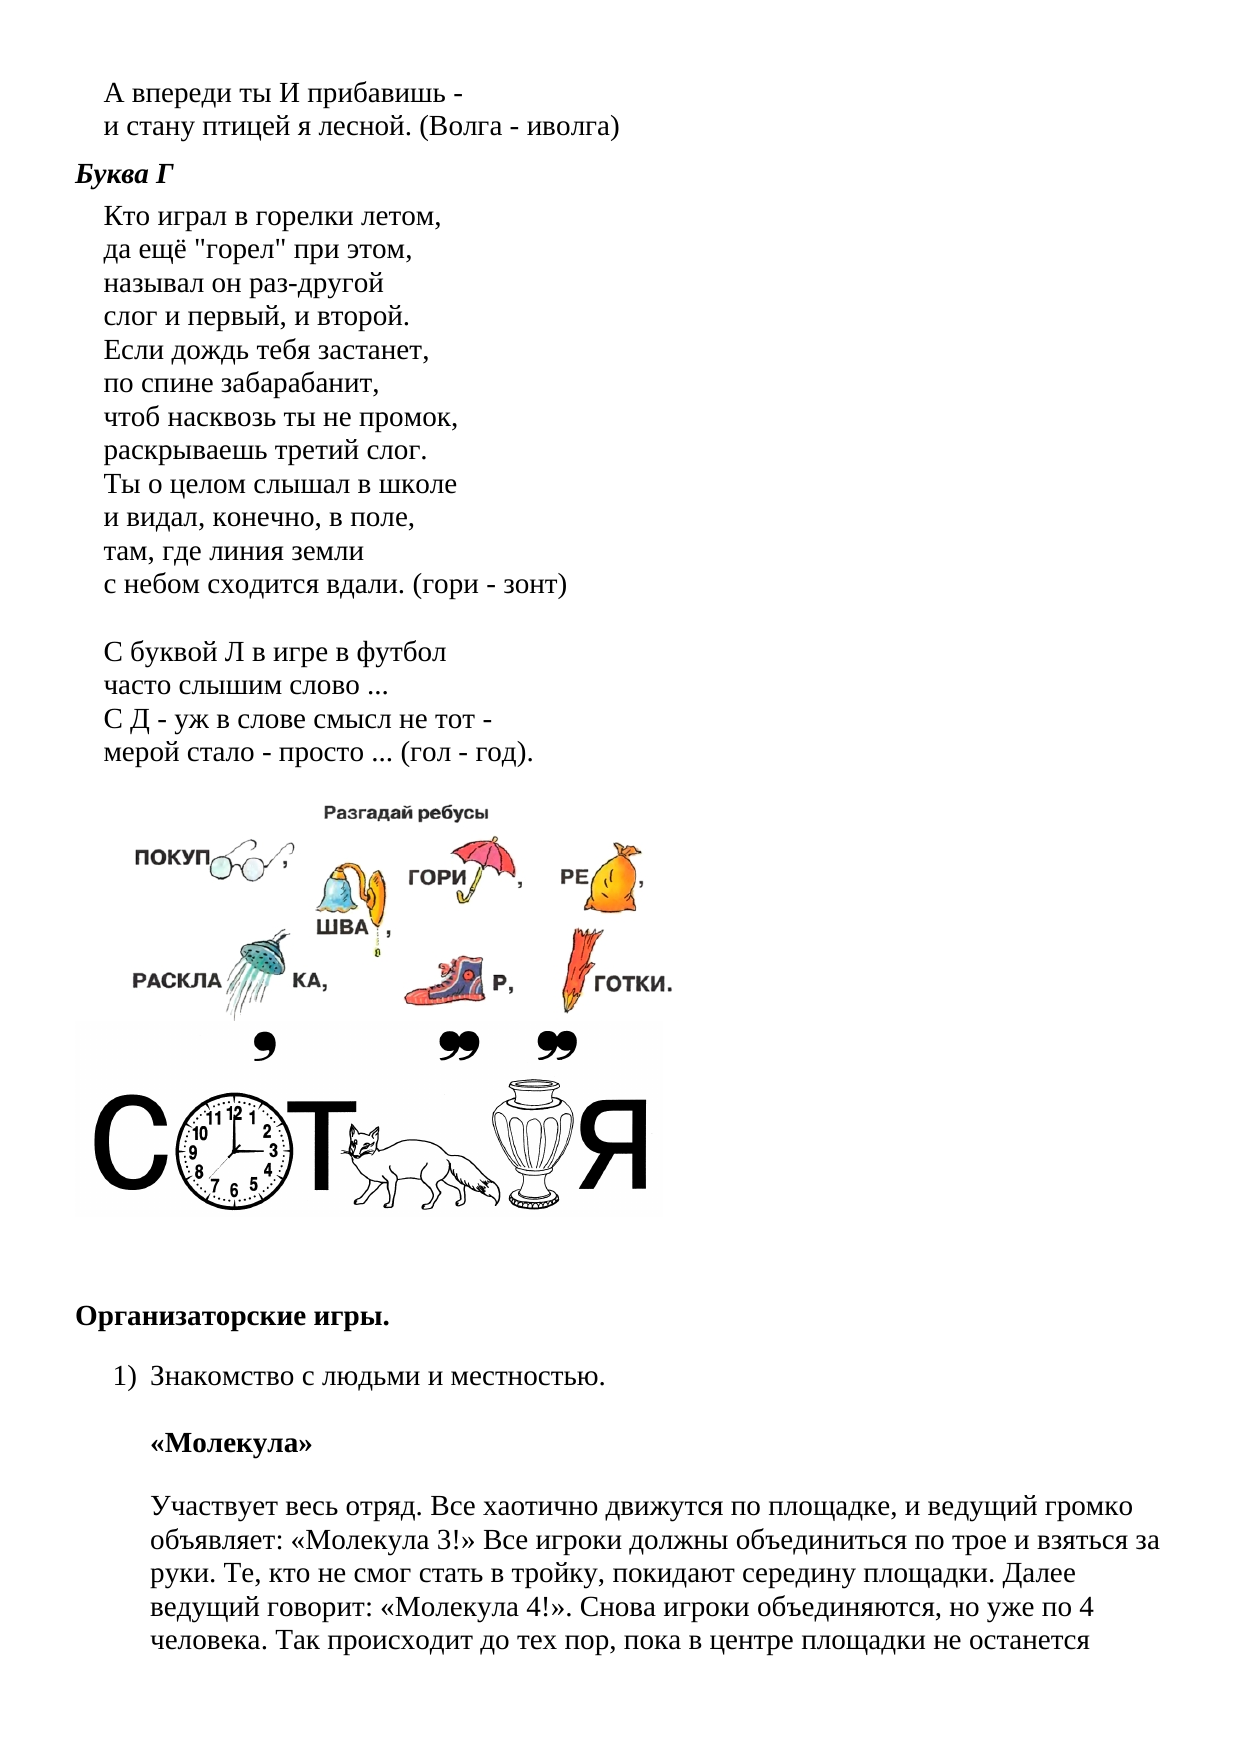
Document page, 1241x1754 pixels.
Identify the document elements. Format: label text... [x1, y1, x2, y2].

text А впереди ты И прибавишь - [75, 75, 1165, 108]
text по спине забарабанит, [75, 365, 1165, 399]
text часто слышим слово ... [75, 667, 1165, 701]
text С буквой Л в игре в футбол [75, 634, 1165, 667]
text Организаторские игры. [75, 1298, 1165, 1332]
text «Молекула» [150, 1426, 1165, 1459]
text Ты о целом слышал в школе [75, 466, 1165, 499]
text и видал, конечно, в поле, [75, 499, 1165, 533]
text называл он раз-другой [75, 265, 1165, 298]
picture [75, 801, 699, 1217]
text слог и первый, и второй. [75, 298, 1165, 332]
subtitle Буква Г [75, 156, 1165, 190]
text там, где линия земли [75, 533, 1165, 567]
text Кто играл в горелки летом, [75, 198, 1165, 231]
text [150, 1488, 1165, 1656]
text да ещё "горел" при этом, [75, 231, 1165, 265]
text мерой стало - просто ... (гол - год). [75, 734, 1165, 768]
list Знакомство с людьми и местностью. [112, 1358, 1165, 1391]
text и стану птицей я лесной. (Волга - иволга) [75, 108, 1165, 142]
text чтоб насквозь ты не промок, [75, 399, 1165, 432]
text Если дождь тебя застанет, [75, 332, 1165, 365]
text раскрываешь третий слог. [75, 432, 1165, 466]
text с небом сходится вдали. (гори - зонт) [75, 567, 1165, 600]
text С Д - уж в слове смысл не тот - [75, 701, 1165, 734]
